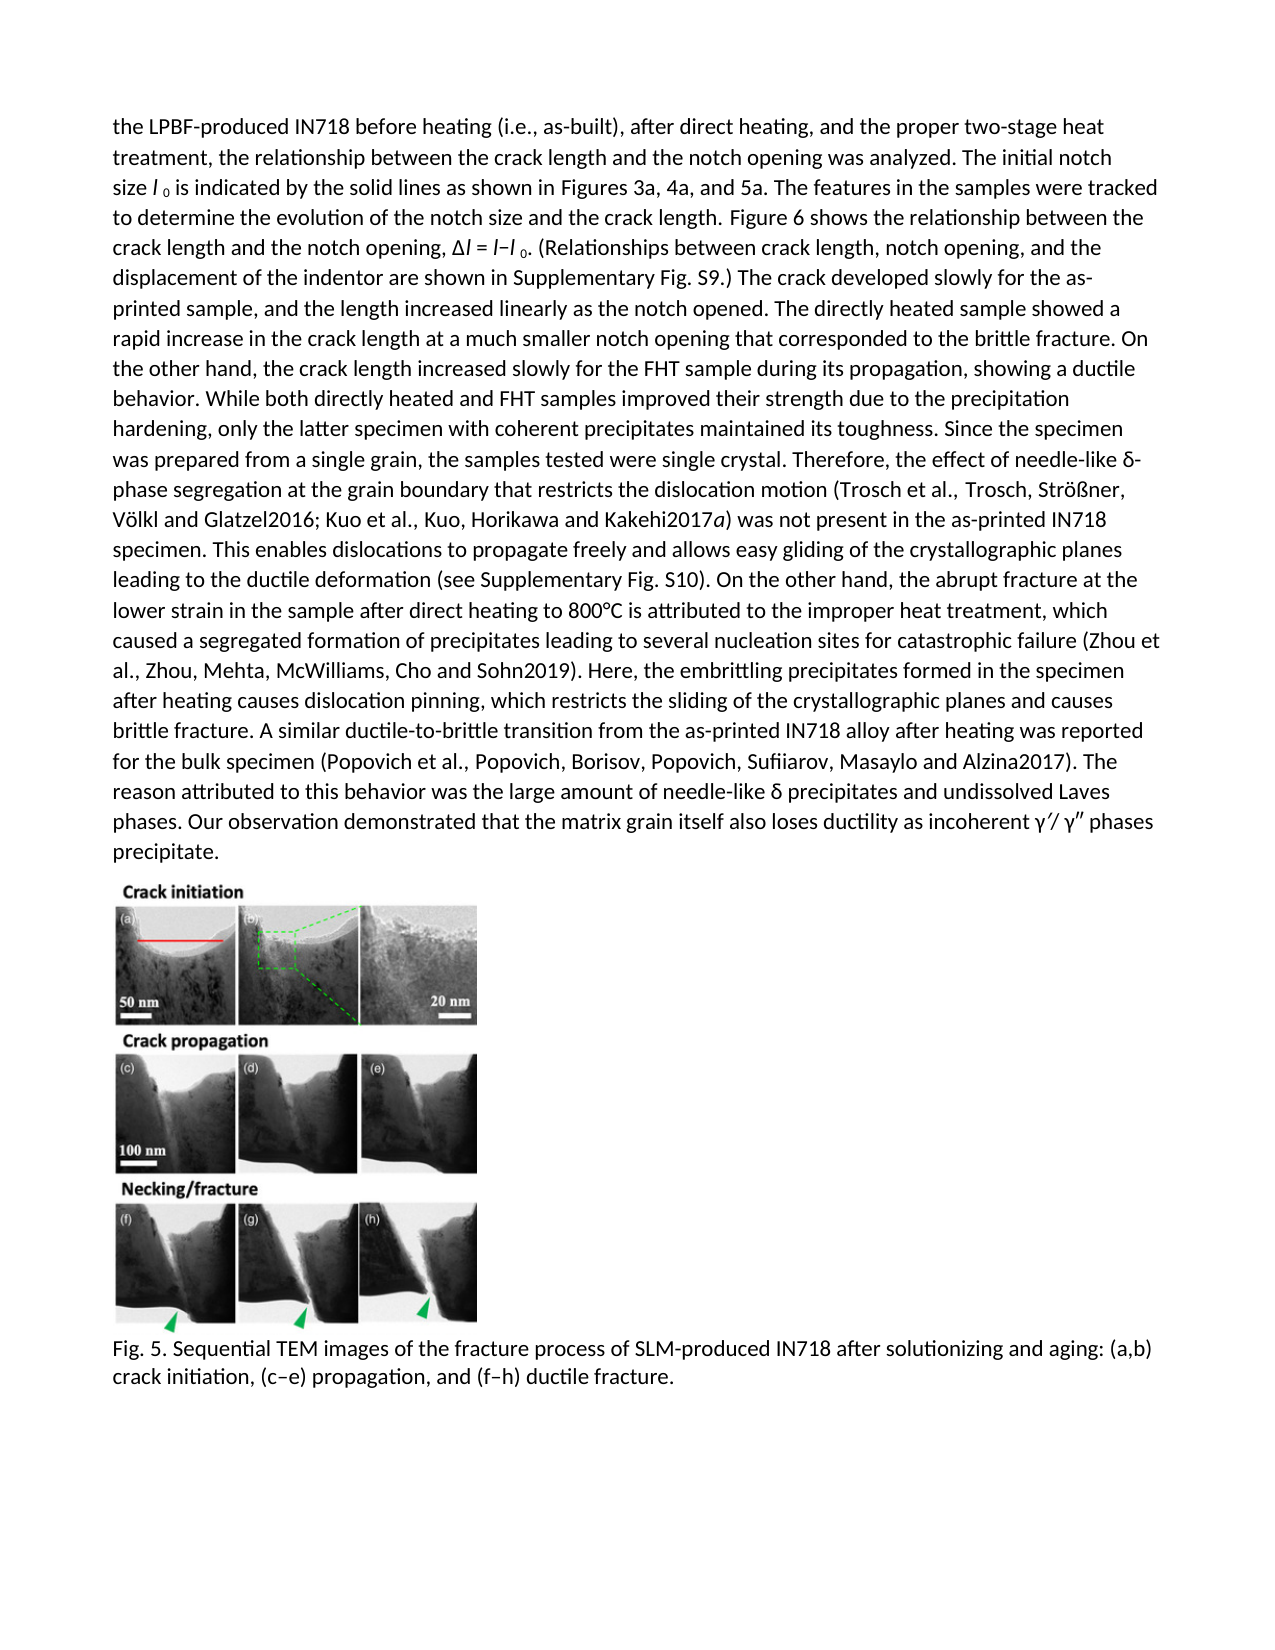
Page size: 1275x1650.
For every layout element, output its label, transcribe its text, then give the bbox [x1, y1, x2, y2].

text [112, 112, 1162, 866]
text Fig. 5. Sequential TEM images of the fracture process of SLM-produced IN718 after solutionizing and aging: (a,b) crack initiation, (c–e) propagation, and (f–h) ductile fracture. [112, 1334, 1162, 1390]
picture [112, 884, 477, 1335]
